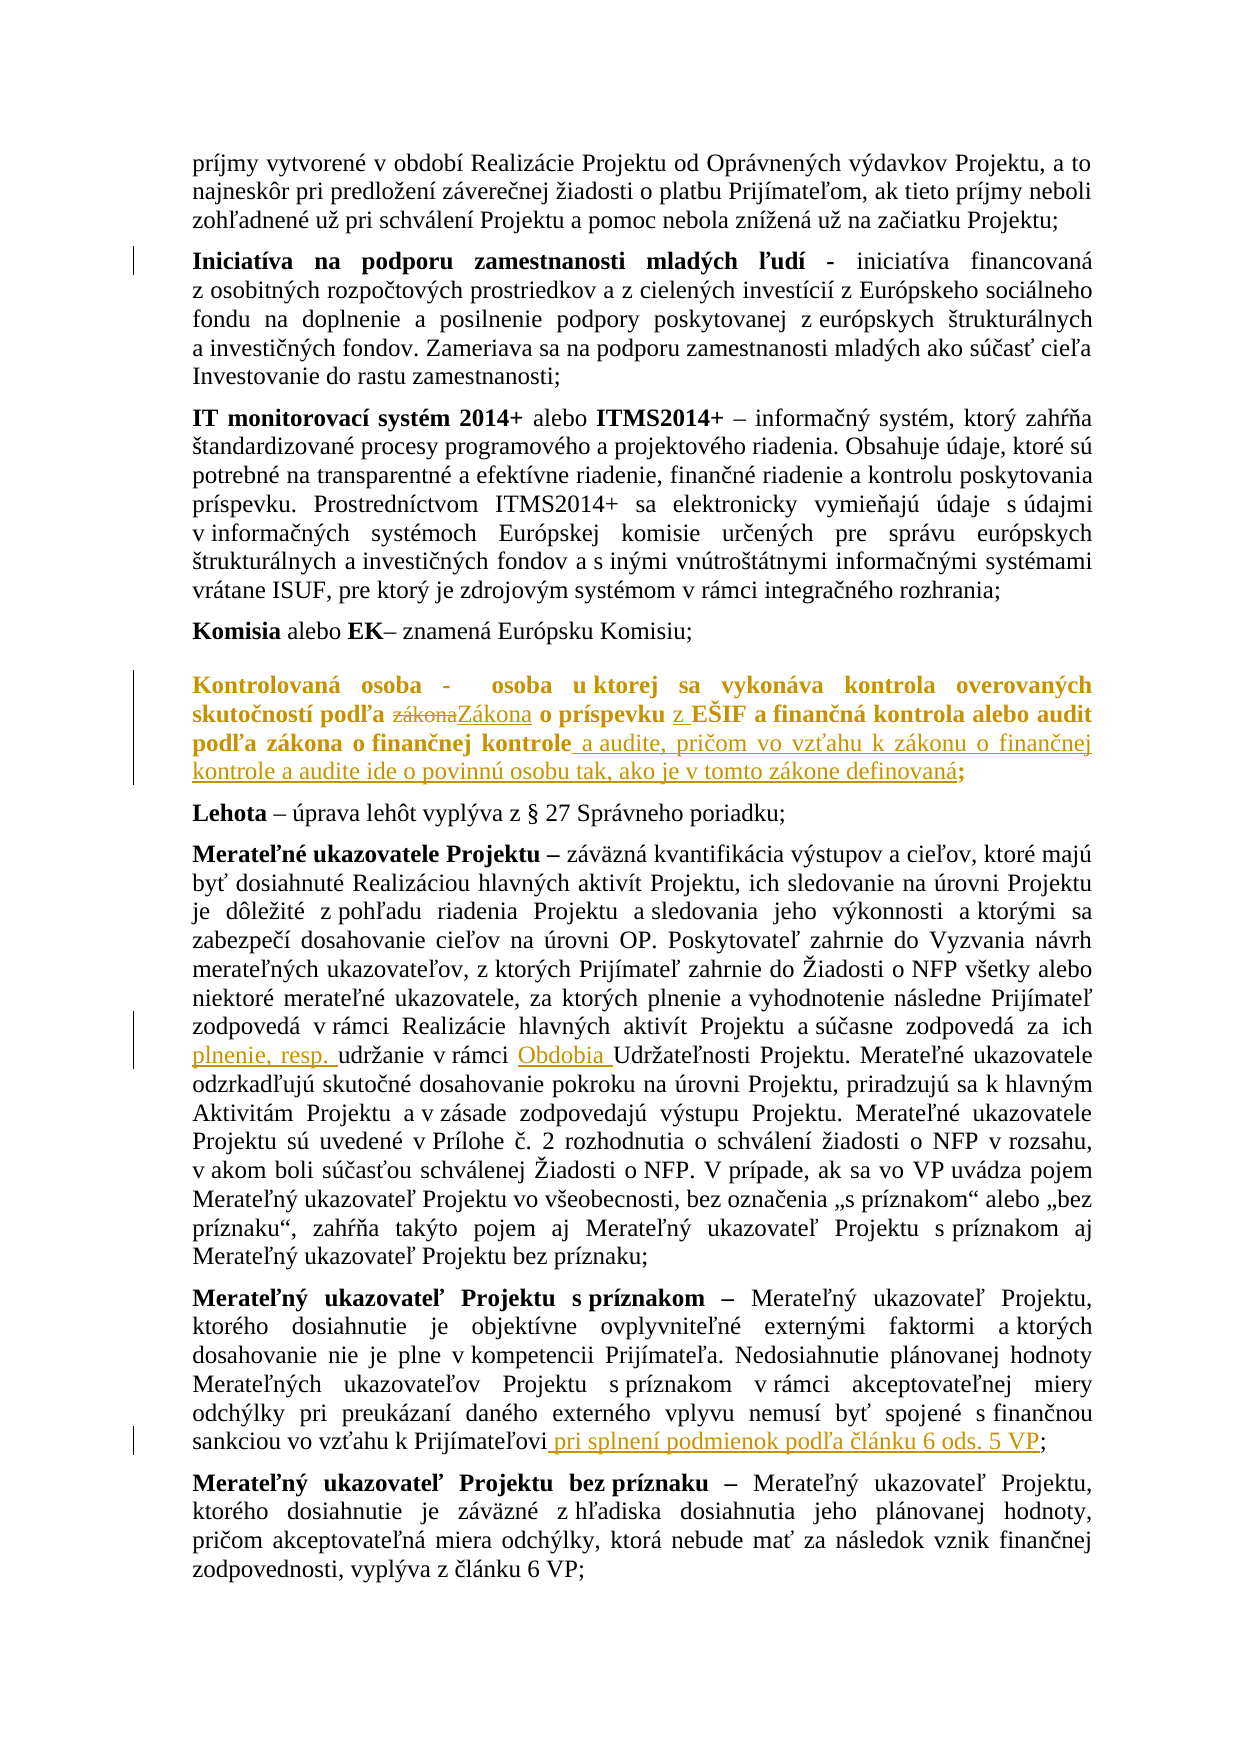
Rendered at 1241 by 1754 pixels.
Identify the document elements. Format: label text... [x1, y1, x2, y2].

text Kontrolovaná osoba - osoba u ktorej sa vykonáva kontrola overovaných skutočností podľa o príspevku EŠIF a finančná kontrola alebo audit podľa zákona o finančnej kontrole; [192, 670, 1093, 785]
text Iniciatíva na podporu zamestnanosti mladých ľudí - iniciatíva financovaná z osobitných rozpočtových prostriedkov a z cielených investícií z Európskeho sociálneho fondu na doplnenie a posilnenie podpory poskytovanej z európskych štrukturálnych a investičných fondov. Zameriava sa na podporu zamestnanosti mladých ako súčasť cieľa Investovanie do rastu zamestnanosti; [192, 246, 1093, 390]
text IT monitorovací systém 2014+ alebo ITMS2014+ – informačný systém, ktorý zahŕňa štandardizované procesy programového a projektového riadenia. Obsahuje údaje, ktoré sú potrebné na transparentné a efektívne riadenie, finančné riadenie a kontrolu poskytovania príspevku. Prostredníctvom ITMS2014+ sa elektronicky vymieňajú údaje s údajmi v informačných systémoch Európskej komisie určených pre správu európskych štrukturálnych a investičných fondov a s inými vnútroštátnymi informačnými systémami vrátane ISUF, pre ktorý je zdrojovým systémom v rámci integračného rozhrania; [192, 403, 1093, 604]
list Komisia alebo EK– znamená Európsku Komisiu; [192, 616, 1093, 645]
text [192, 148, 1093, 234]
text Merateľný ukazovateľ Projektu bez príznaku – Merateľný ukazovateľ Projektu, ktorého dosiahnutie je záväzné z hľadiska dosiahnutia jeho plánovanej hodnoty, pričom akceptovateľná miera odchýlky, ktorá nebude mať za následok vznik finančnej zodpovednosti, vyplýva z článku 6 VP; [192, 1468, 1093, 1583]
text Merateľné ukazovatele Projektu – záväzná kvantifikácia výstupov a cieľov, ktoré majú byť dosiahnuté Realizáciou hlavných aktivít Projektu, ich sledovanie na úrovni Projektu je dôležité z pohľadu riadenia Projektu a sledovania jeho výkonnosti a ktorými sa zabezpečí dosahovanie cieľov na úrovni OP. Poskytovateľ zahrnie do Vyzvania návrh merateľných ukazovateľov, z ktorých Prijímateľ zahrnie do Žiadosti o NFP všetky alebo niektoré merateľné ukazovatele, za ktorých plnenie a vyhodnotenie následne Prijímateľ zodpovedá v rámci Realizácie hlavných aktivít Projektu a súčasne zodpovedá za ich udržanie v rámci Udržateľnosti Projektu. Merateľné ukazovatele odzrkadľujú skutočné dosahovanie pokroku na úrovni Projektu, priradzujú sa k hlavným Aktivitám Projektu a v zásade zodpovedajú výstupu Projektu. Merateľné ukazovatele Projektu sú uvedené v Prílohe č. 2 rozhodnutia o schválení žiadosti o NFP v rozsahu, v akom boli súčasťou schválenej Žiadosti o NFP. V prípade, ak sa vo VP uvádza pojem Merateľný ukazovateľ Projektu vo všeobecnosti, bez označenia „s príznakom“ alebo „bez príznaku“, zahŕňa takýto pojem aj Merateľný ukazovateľ Projektu s príznakom aj Merateľný ukazovateľ Projektu bez príznaku; [192, 839, 1093, 1270]
text Lehota – úprava lehôt vyplýva z § 27 Správneho poriadku; [192, 798, 1093, 826]
text Merateľný ukazovateľ Projektu s príznakom – Merateľný ukazovateľ Projektu, ktorého dosiahnutie je objektívne ovplyvniteľné externými faktormi a ktorých dosahovanie nie je plne v kompetencii Prijímateľa. Nedosiahnutie plánovanej hodnoty Merateľných ukazovateľov Projektu s príznakom v rámci akceptovateľnej miery odchýlky pri preukázaní daného externého vplyvu nemusí byť spojené s finančnou sankciou vo vzťahu k Prijímateľovi; [192, 1283, 1093, 1455]
